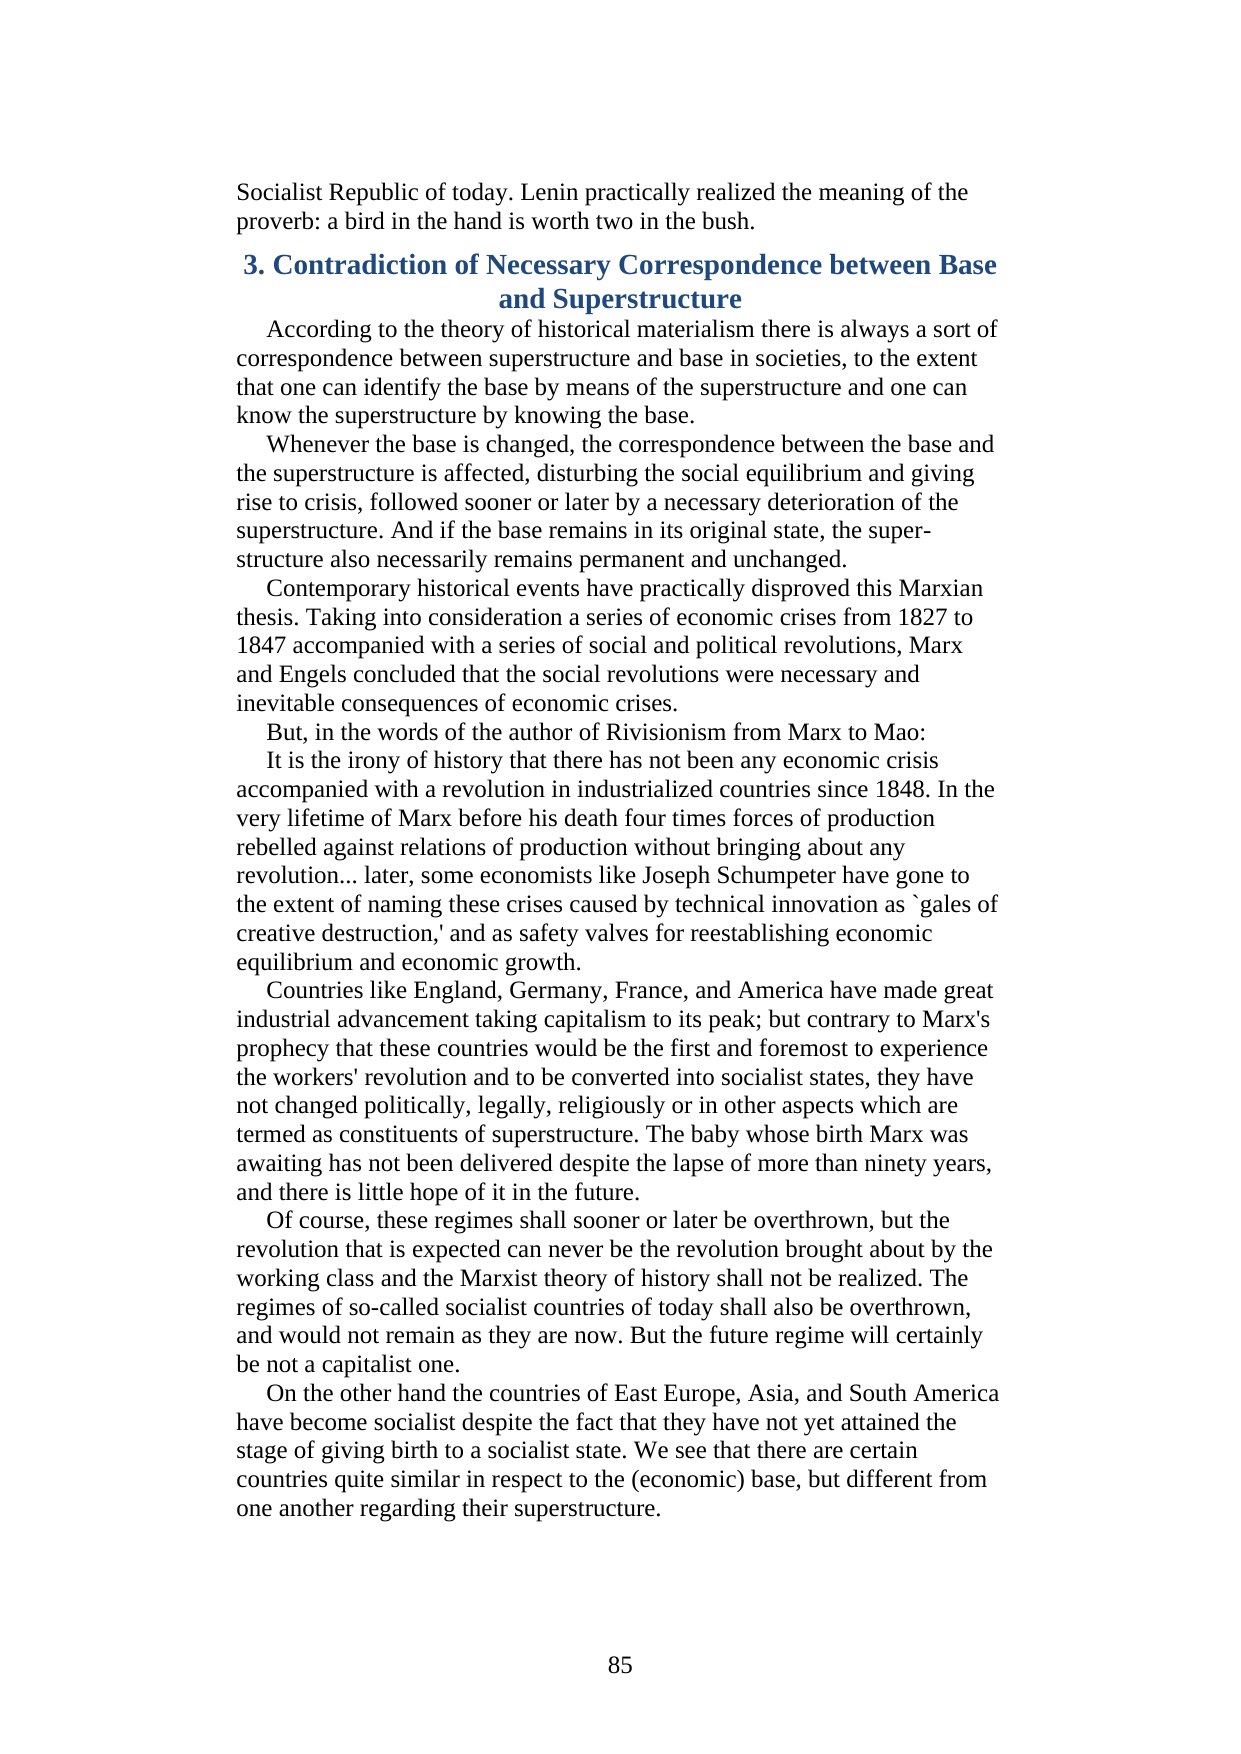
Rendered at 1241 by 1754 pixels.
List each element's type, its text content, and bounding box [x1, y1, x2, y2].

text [236, 177, 1004, 235]
text According to the theory of historical materialism there is always a sort of correspondence between superstructure and base in societies, to the extent that one can identify the base by means of the superstruc­ture and one can know the superstructure by knowing the base. [236, 314, 1004, 429]
text Of course, these regimes shall sooner or later be overthrown, but the revolution that is expected can never be the revolution brought about by the working class and the Marxist theory of history shall not be realized. The regimes of so-called socialist countries of today shall also be overthrown, and would not remain as they are now. But the future regime will certainly be not a capitalist one. [236, 1206, 1004, 1378]
text When­ever the base is changed, the correspondence between the base and the superstructure is affected, disturbing the social equilibrium and giving rise to crisis, followed sooner or later by a necessary deterioration of the superstructure. And if the base remains in its original state, the super­structure also necessarily remains permanent and unchanged. [236, 429, 1004, 573]
text Countries like England, Germany, France, and America have made great industrial advancement taking capitalism to its peak; but contrary to Marx's prophecy that these countries would be the first and fore­most to experience the workers' revolution and to be converted into socialist states, they have not changed politically, legally, religiously or in other aspects which are termed as constituents of superstructure. The baby whose birth Marx was awaiting has not been delivered despite the lapse of more than ninety years, and there is little hope of it in the future. [236, 976, 1004, 1206]
text But, in the words of the author of Rivisionism from Marx to Mao: [236, 717, 1004, 746]
text It is the irony of history that there has not been any economic crisis accom­panied with a revolution in industrialized countries since 1848. In the very lifetime of Marx before his death four times forces of production rebelled against relations of production without bringing about any revolution... later, some economists like Joseph Schumpeter have gone to the extent of naming these crises caused by technical innovation as `gales of creative destruction,' and as safety valves for reestablishing economic equilibrium and economic growth. [236, 746, 1004, 976]
text On the other hand the countries of East Europe, Asia, and South America have become socialist despite the fact that they have not yet attained the stage of giving birth to a socialist state. We see that there are certain countries quite similar in respect to the (economic) base, but different from one another regarding their superstructure. [236, 1378, 1004, 1522]
subtitle 3. Contradiction of Necessary Correspondence between Base and Superstructure [236, 247, 1004, 314]
text Contemporary historical events have practically disproved this Marxian thesis. Taking into consideration a series of economic crises from 1827 to 1847 accompanied with a series of social and political revolutions, Marx and Engels concluded that the social revolutions were necessary and inevitable consequences of economic crises. [236, 573, 1004, 717]
